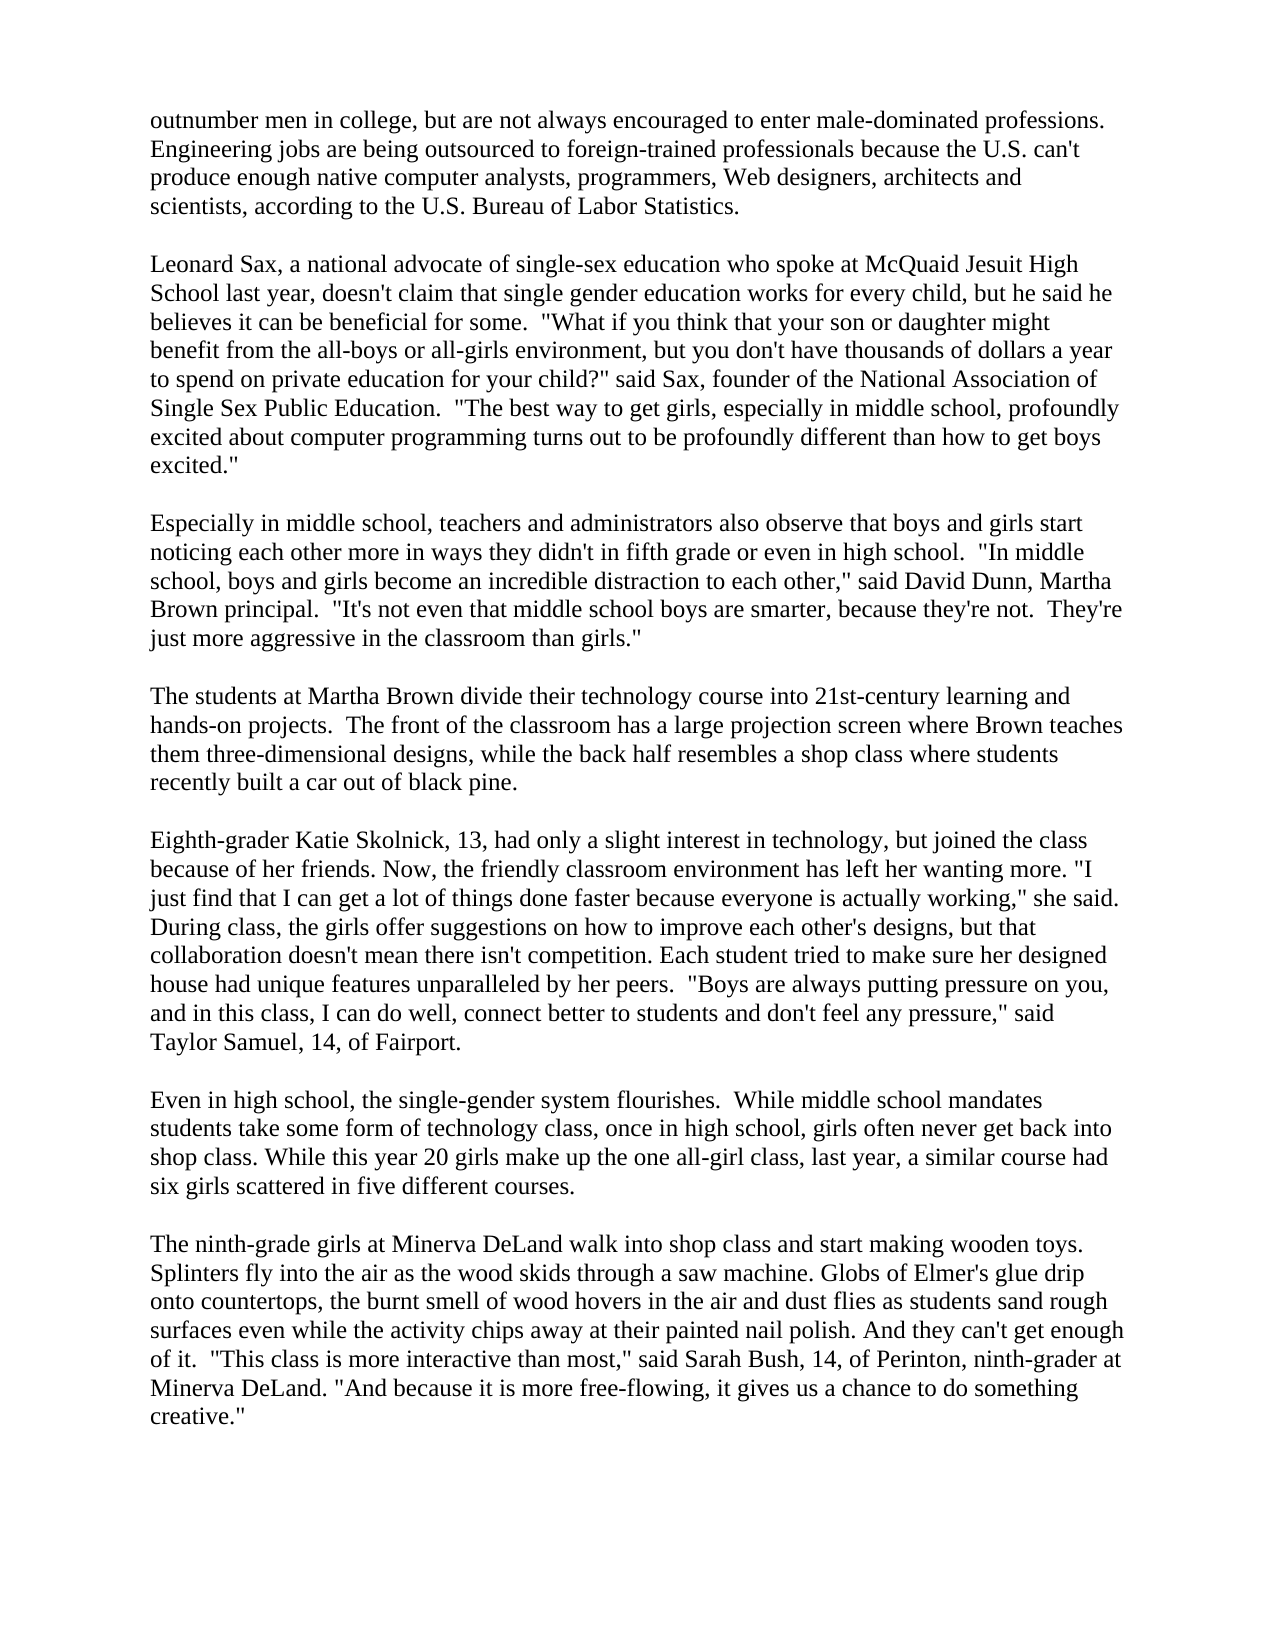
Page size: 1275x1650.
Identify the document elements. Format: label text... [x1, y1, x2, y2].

text Especially in middle school, teachers and administrators also observe that boys and girls start noticing each other more in ways they didn't in fifth grade or even in high school. "In middle school, boys and girls become an incredible distraction to each other," said David Dunn, Martha Brown principal. "It's not even that middle school boys are smarter, because they're not. They're just more aggressive in the classroom than girls." [150, 508, 1125, 652]
text Even in high school, the single-gender system flourishes. While middle school mandates students take some form of technology class, once in high school, girls often never get back into shop class. While this year 20 girls make up the one all-girl class, last year, a similar course had six girls scattered in five different courses. [150, 1085, 1125, 1200]
text During class, the girls offer suggestions on how to improve each other's designs, but that collaboration doesn't mean there isn't competition. Each student tried to make sure her designed house had unique features unparalleled by her peers. "Boys are always putting pressure on you, and in this class, I can do well, connect better to students and don't feel any pressure," said Taylor Samuel, 14, of Fairport. [150, 912, 1125, 1056]
text The ninth-grade girls at Minerva DeLand walk into shop class and start making wooden toys. Splinters fly into the air as the wood skids through a saw machine. Globs of Elmer's glue drip onto countertops, the burnt smell of wood hovers in the air and dust flies as students sand rough surfaces even while the activity chips away at their painted nail polish. And they can't get enough of it. "This class is more interactive than most," said Sarah Bush, 14, of Perinton, ninth-grader at Minerva DeLand. "And because it is more free-flowing, it gives us a chance to do something creative." [150, 1229, 1125, 1430]
text Eighth-grader Katie Skolnick, 13, had only a slight interest in technology, but joined the class because of her friends. Now, the friendly classroom environment has left her wanting more. "I just find that I can get a lot of things done faster because everyone is actually working," she said. [150, 825, 1125, 912]
text The students at Martha Brown divide their technology course into 21st-century learning and hands-on projects. The front of the classroom has a large projection screen where Brown teaches them three-dimensional designs, while the back half resembles a shop class where students recently built a car out of black pine. [150, 681, 1125, 796]
text Leonard Sax, a national advocate of single-sex education who spoke at McQuaid Jesuit High School last year, doesn't claim that single gender education works for every child, but he said he believes it can be beneficial for some. "What if you think that your son or daughter might benefit from the all-boys or all-girls environment, but you don't have thousands of dollars a year to spend on private education for your child?" said Sax, founder of the National Association of Single Sex Public Education. "The best way to get girls, especially in middle school, profoundly excited about computer programming turns out to be profoundly different than how to get boys excited." [150, 249, 1125, 479]
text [150, 105, 1125, 220]
